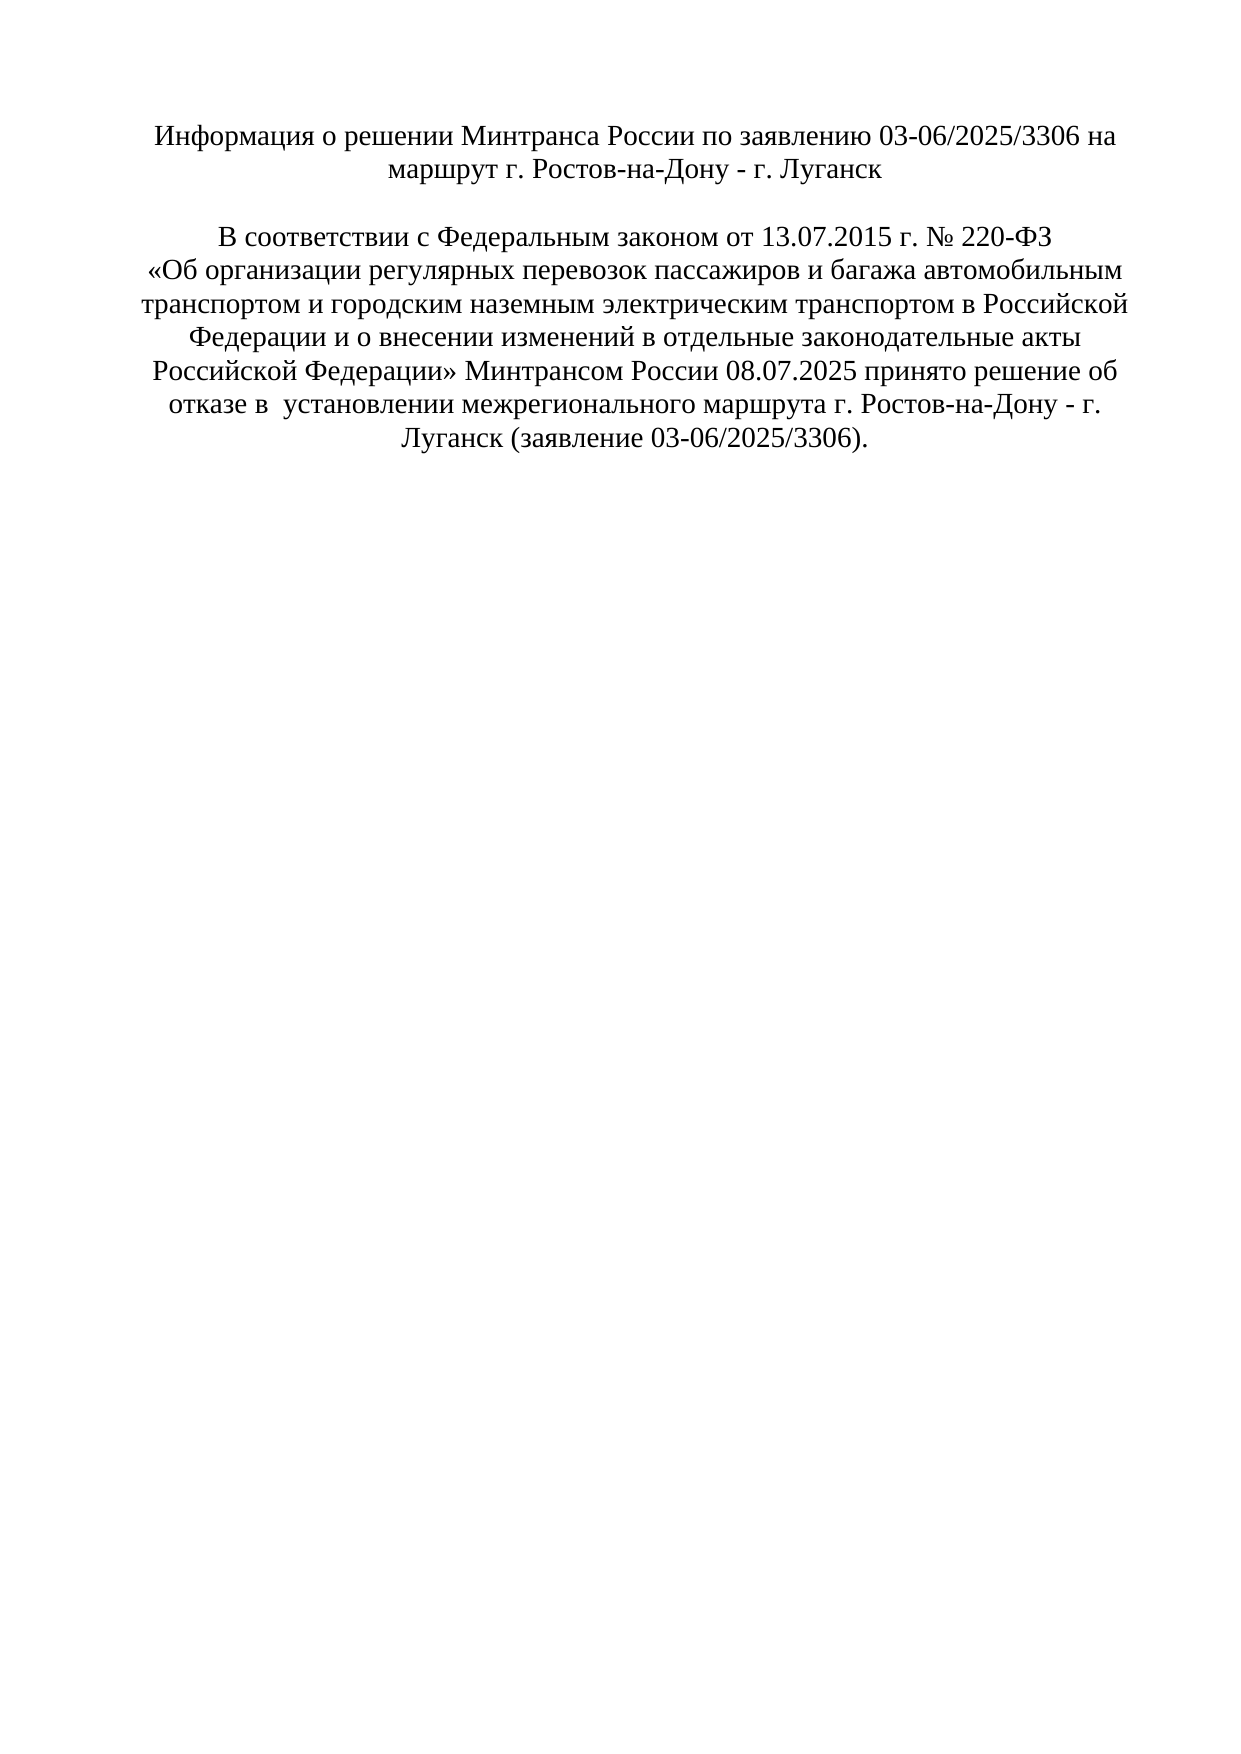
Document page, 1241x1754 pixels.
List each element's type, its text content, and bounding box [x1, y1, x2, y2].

text Информация о решении Минтранса России по заявлению 03-06/2025/3306 на маршрут г. Ростов-на-Дону - г. Луганск [118, 118, 1152, 185]
text В соответствии с Федеральным законом от 13.07.2015 г. № 220-ФЗ «Об организации регулярных перевозок пассажиров и багажа автомобильным транспортом и городским наземным электрическим транспортом в Российской Федерации и о внесении изменений в отдельные законодательные акты Российской Федерации» Минтрансом России 08.07.2025 принято решение об отказе в установлении межрегионального маршрута г. Ростов-на-Дону - г. Луганск (заявление 03-06/2025/3306). [118, 219, 1152, 453]
